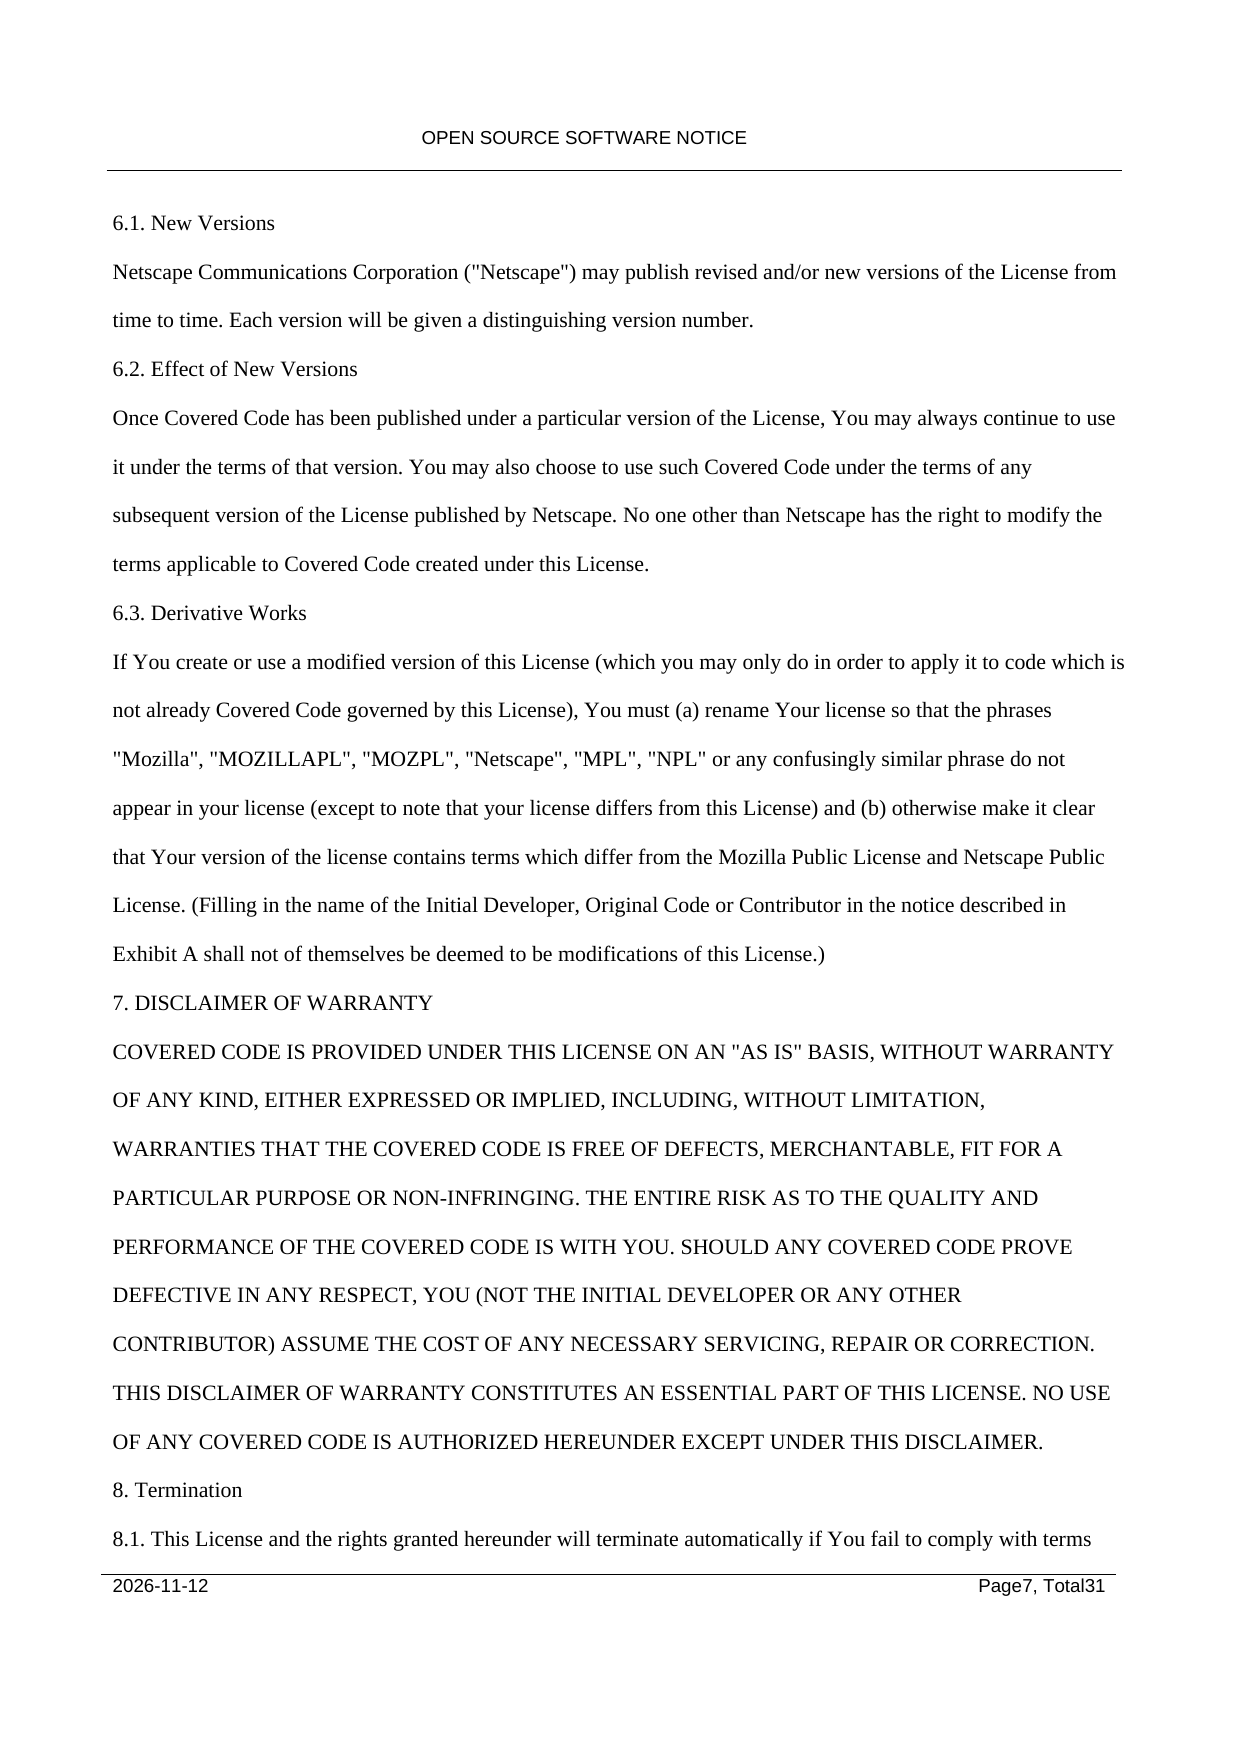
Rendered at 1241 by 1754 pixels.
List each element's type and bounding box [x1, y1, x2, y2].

text [112, 206, 1128, 1555]
